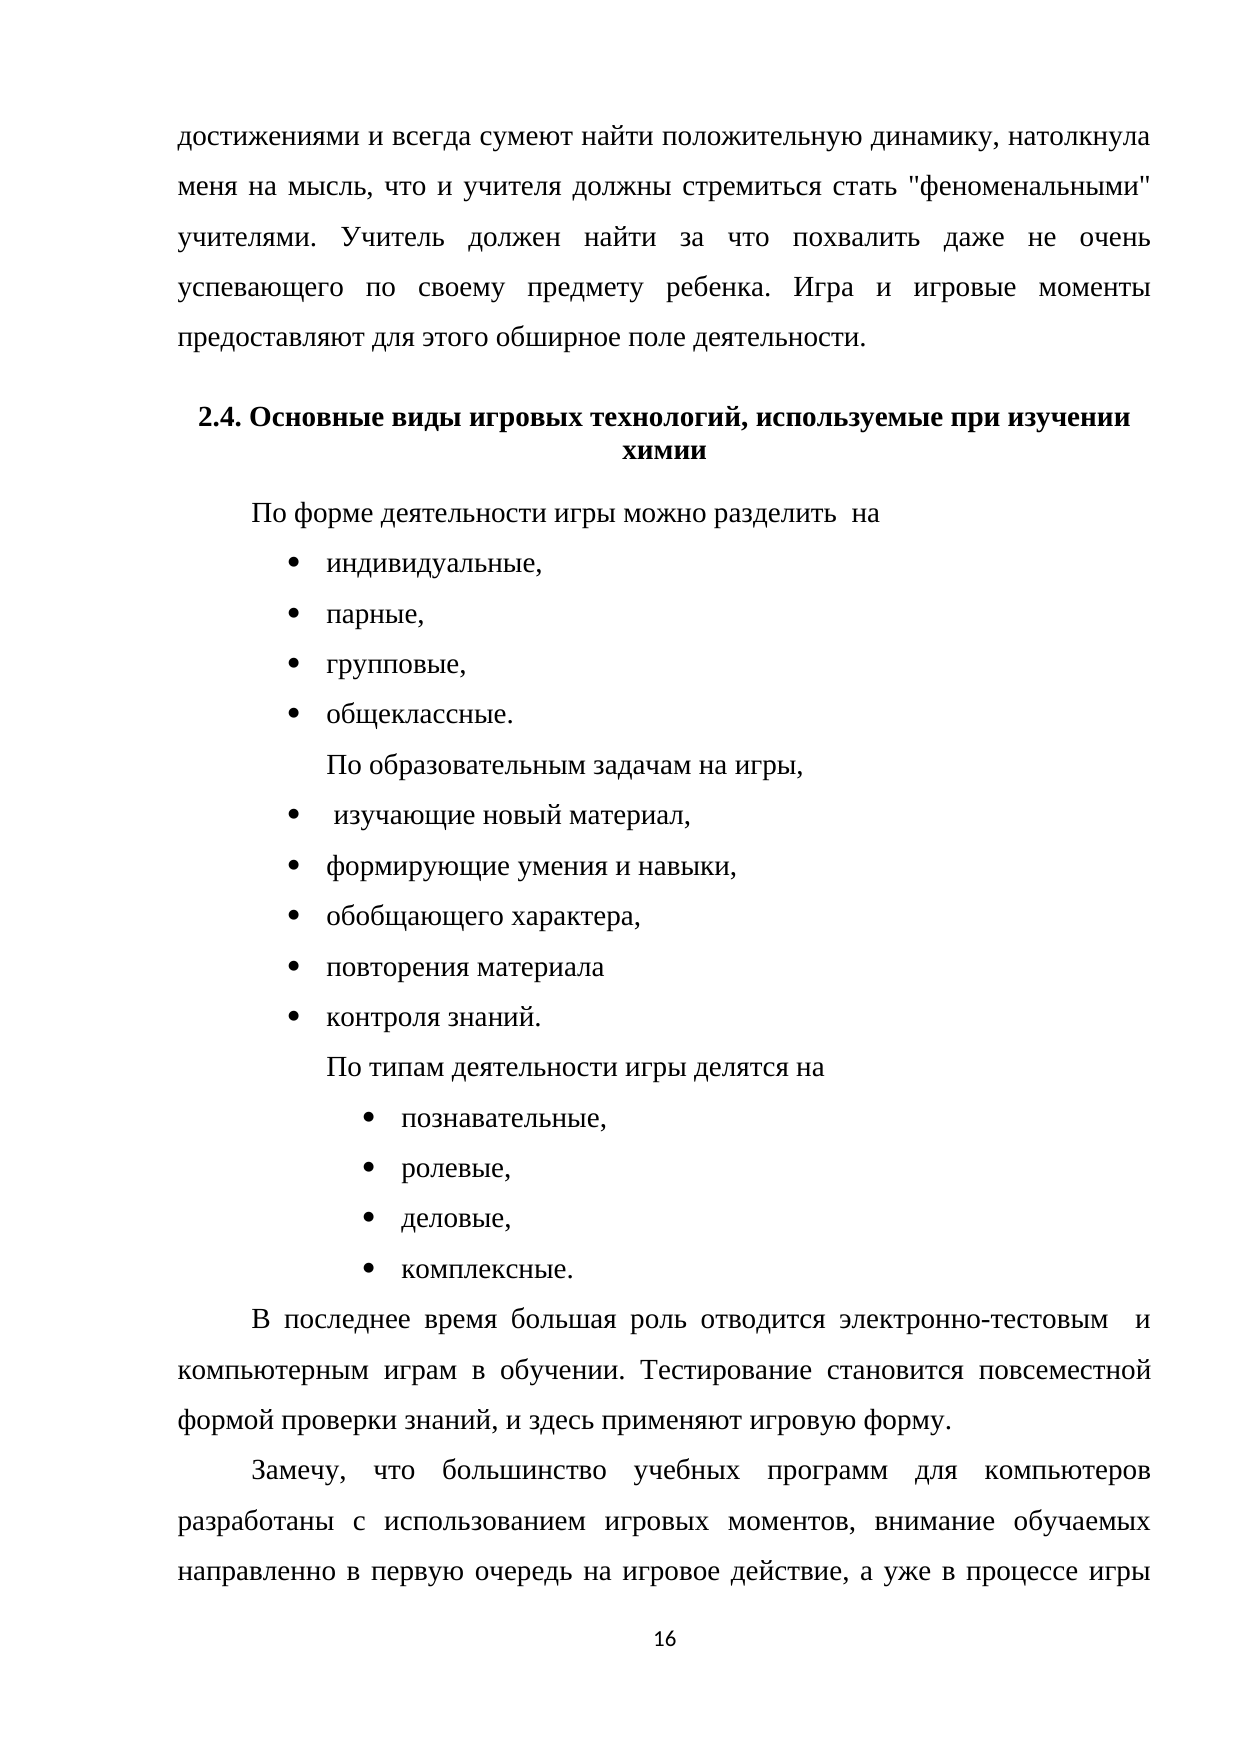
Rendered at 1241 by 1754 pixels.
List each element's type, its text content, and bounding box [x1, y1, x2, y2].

list обобщающего характера, [288, 898, 1152, 932]
list комплексные. [363, 1251, 1152, 1285]
text По форме деятельности игры можно разделить на [177, 495, 1152, 529]
list деловые, [363, 1201, 1152, 1234]
text По образовательным задачам на игры, [326, 747, 1152, 781]
list изучающие новый материал, [288, 797, 1152, 831]
list индивидуальные, [288, 545, 1152, 579]
list общеклассные. [288, 697, 1152, 730]
list ролевые, [363, 1150, 1152, 1184]
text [177, 1452, 1152, 1587]
list парные, [288, 596, 1152, 629]
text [177, 118, 1152, 353]
text В последнее время большая роль отводится электронно-тестовым и компьютерным играм в обучении. Тестирование становится повсеместной формой проверки знаний, и здесь применяют игровую форму. [177, 1301, 1152, 1436]
text По типам деятельности игры делятся на [326, 1049, 1152, 1083]
list контроля знаний. [288, 999, 1152, 1033]
list групповые, [288, 646, 1152, 680]
subtitle 2.4. Основные виды игровых технологий, используемые при изучении химии [177, 399, 1152, 466]
list познавательные, [363, 1100, 1152, 1133]
list повторения материала [288, 949, 1152, 982]
list формирующие умения и навыки, [288, 848, 1152, 881]
